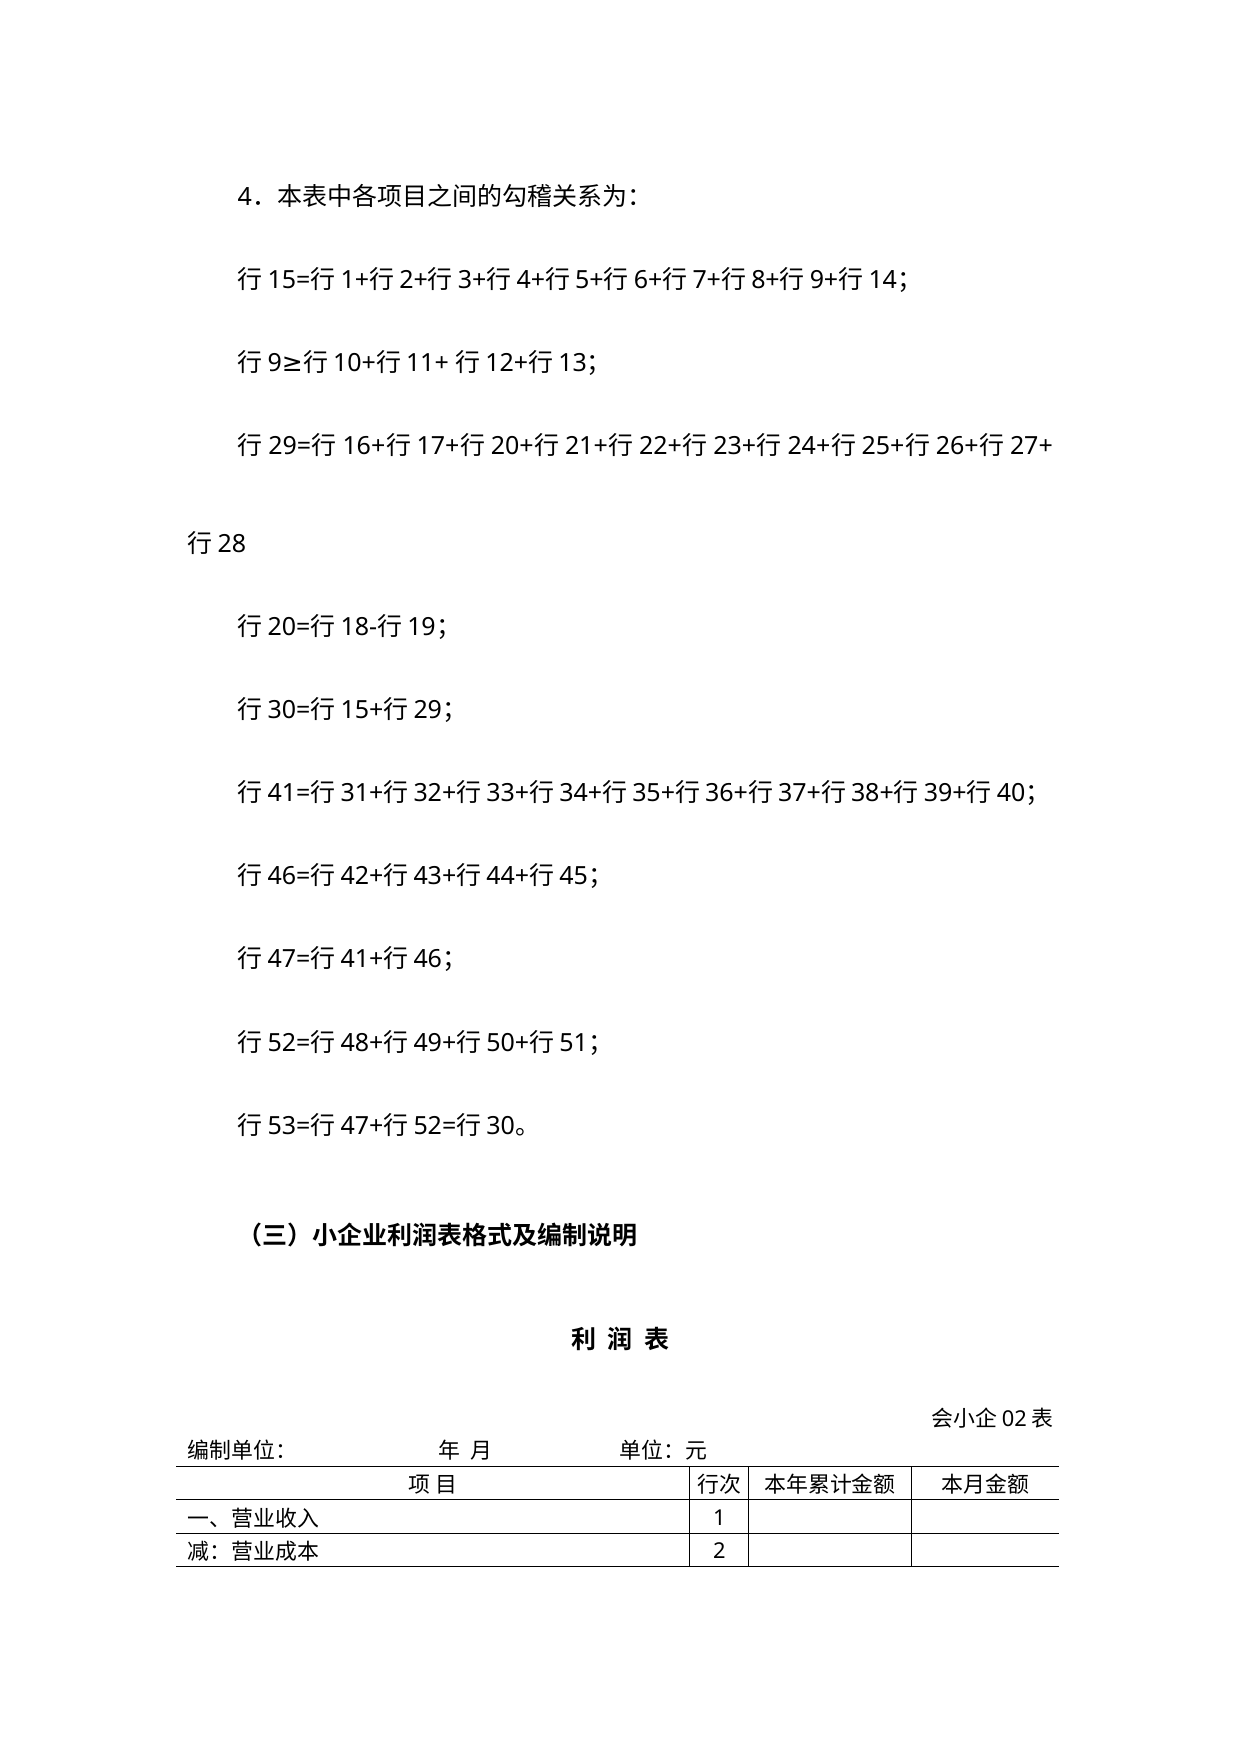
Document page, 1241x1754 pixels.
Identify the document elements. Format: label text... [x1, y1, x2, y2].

table_header 本月金额 [912, 1467, 1059, 1499]
table_cell 减：营业成本 [176, 1534, 689, 1566]
text 行15=行1+行2+行3+行4+行5+行6+行7+行8+行9+行14； [187, 245, 1053, 310]
text 会小企02表 [187, 1401, 1053, 1433]
table_cell [912, 1500, 1059, 1533]
table_cell 1 [690, 1500, 748, 1533]
subtitle （三）小企业利润表格式及编制说明 [187, 1201, 1053, 1266]
table_cell [749, 1500, 911, 1533]
text 行46=行42+行43+行44+行45； [187, 841, 1053, 906]
text 4．本表中各项目之间的勾稽关系为： [187, 162, 1053, 227]
text 行53=行47+行52=行30。 [187, 1091, 1053, 1156]
text 行47=行41+行46； [187, 924, 1053, 989]
text 行20=行18-行19； [187, 592, 1053, 657]
text 行9≥行10+行11+ 行12+行13； [187, 328, 1053, 393]
table_header 行次 [690, 1467, 748, 1499]
text 行41=行31+行32+行33+行34+行35+行36+行37+行38+行39+行40； [187, 758, 1053, 823]
table_cell 2 [690, 1534, 748, 1566]
text 利 润 表 [187, 1305, 1053, 1370]
table_header 项 目 [176, 1467, 689, 1499]
table_cell [912, 1534, 1059, 1566]
text 编制单位： 年 月 单位：元 [187, 1433, 1053, 1466]
table_header 本年累计金额 [749, 1467, 911, 1499]
table_cell [749, 1534, 911, 1566]
text 行52=行48+行49+行50+行51； [187, 1008, 1053, 1073]
text 行30=行15+行29； [187, 675, 1053, 740]
table_cell 一、营业收入 [176, 1500, 689, 1533]
text 行29=行16+行17+行20+行21+行22+行23+行24+行25+行26+行27+行28 [187, 411, 1053, 574]
